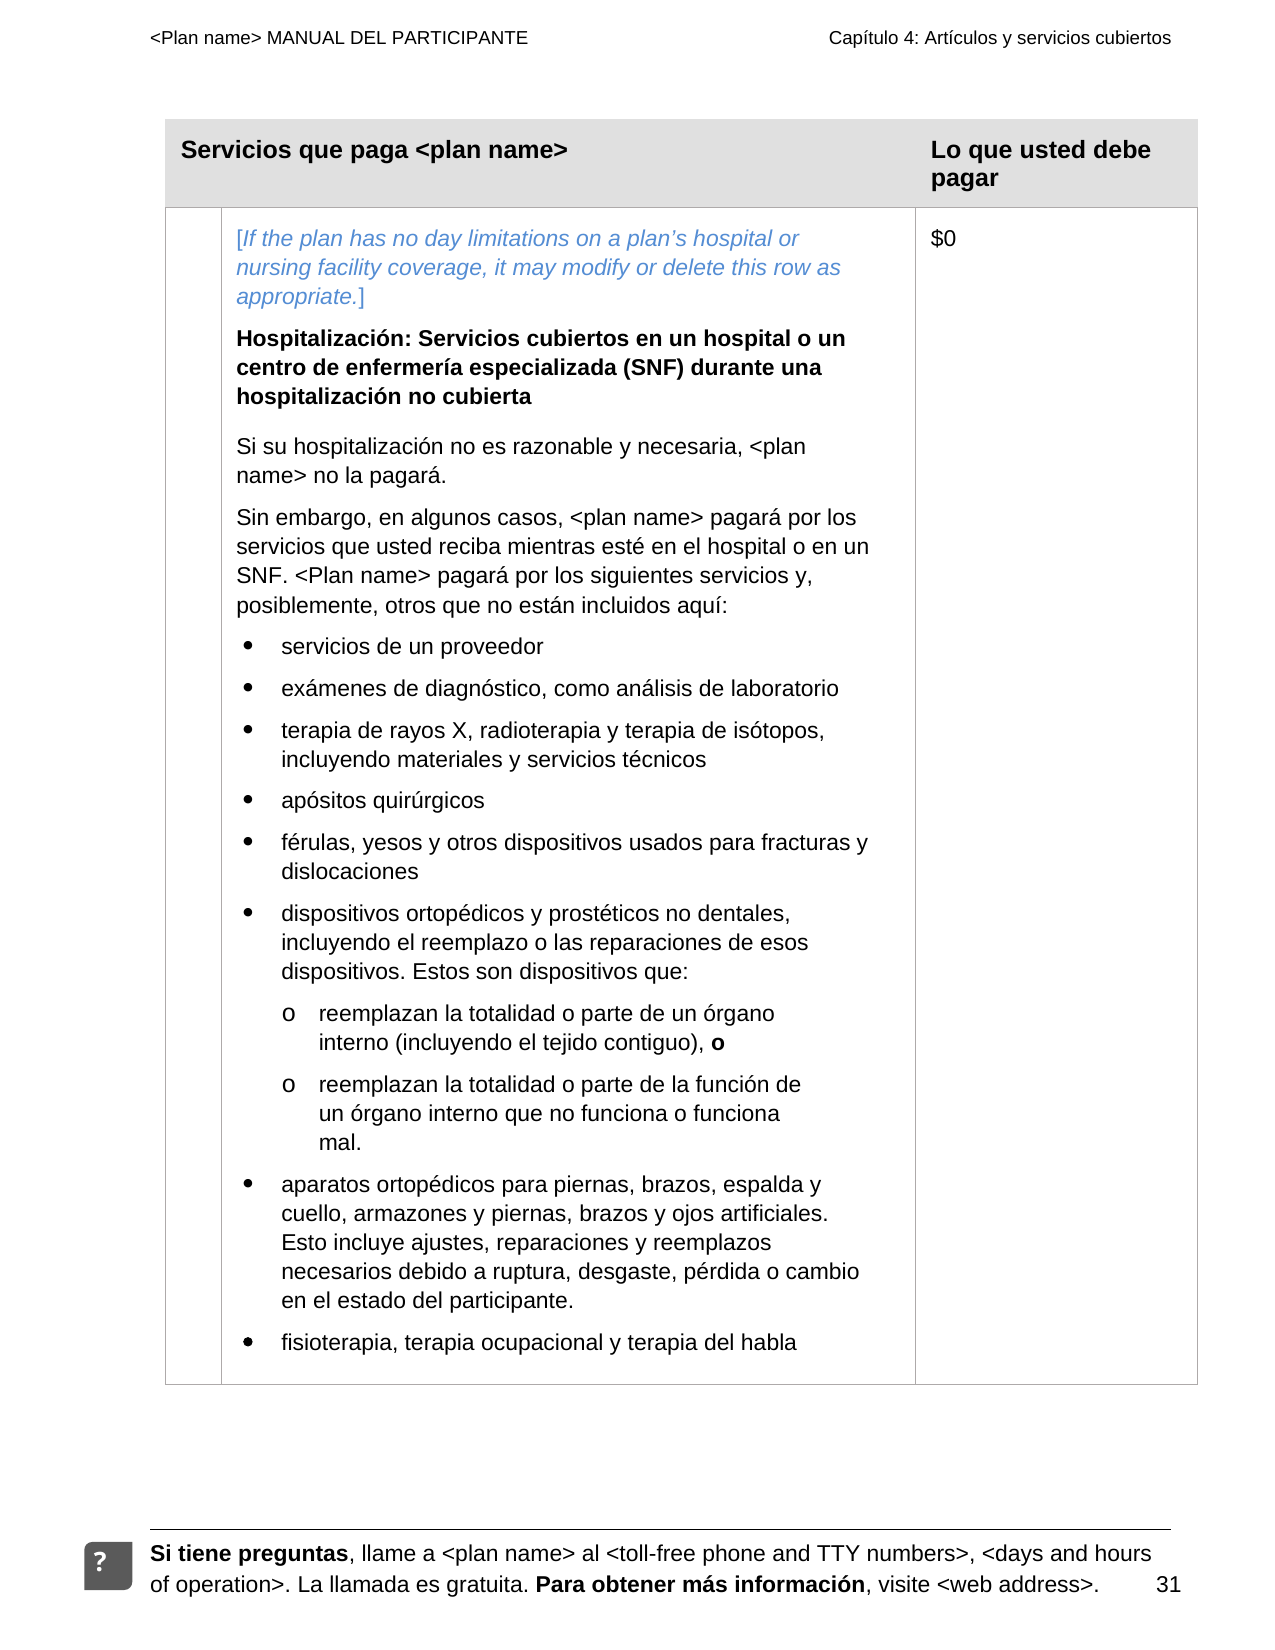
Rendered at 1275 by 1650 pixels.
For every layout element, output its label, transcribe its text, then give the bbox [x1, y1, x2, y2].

table_header Servicios que paga <plan name> [166, 120, 915, 207]
table_cell $0 [916, 208, 1197, 1384]
table_header Lo que usted debe pagar [916, 120, 1197, 207]
table_cell [If the plan has no day limitations on a plan’s hospital or nursing facility coverage, it may modify or delete this row as appropriate.] Hospitalización: Servicios cubiertos en un hospital o un centro de enfermería especializada (SNF) durante una hospitalización no cubierta Si su hospitalización no es razonable y necesaria, <plan name> no la pagará. Sin embargo, en algunos casos, <plan name> pagará por los servicios que usted reciba mientras esté en el hospital o en un SNF. <Plan name> pagará por los siguientes servicios y, posiblemente, otros que no están incluidos aquí: servicios de un proveedor exámenes de diagnóstico, como análisis de laboratorio terapia de rayos X, radioterapia y terapia de isótopos, incluyendo materiales y servicios técnicos apósitos quirúrgicos férulas, yesos y otros dispositivos usados para fracturas y dislocaciones dispositivos ortopédicos y prostéticos no dentales, incluyendo el reemplazo o las reparaciones de esos dispositivos. Estos son dispositivos que: reemplazan la totalidad o parte de un órgano interno (incluyendo el tejido contiguo), o reemplazan la totalidad o parte de la función de un órgano interno que no funciona o funciona mal. aparatos ortopédicos para piernas, brazos, espalda y cuello, armazones y piernas, brazos y ojos artificiales. Esto incluye ajustes, reparaciones y reemplazos necesarios debido a ruptura, desgaste, pérdida o cambio en el estado del participante. fisioterapia, terapia ocupacional y terapia del habla [222, 208, 915, 1384]
table_cell [166, 208, 221, 1384]
